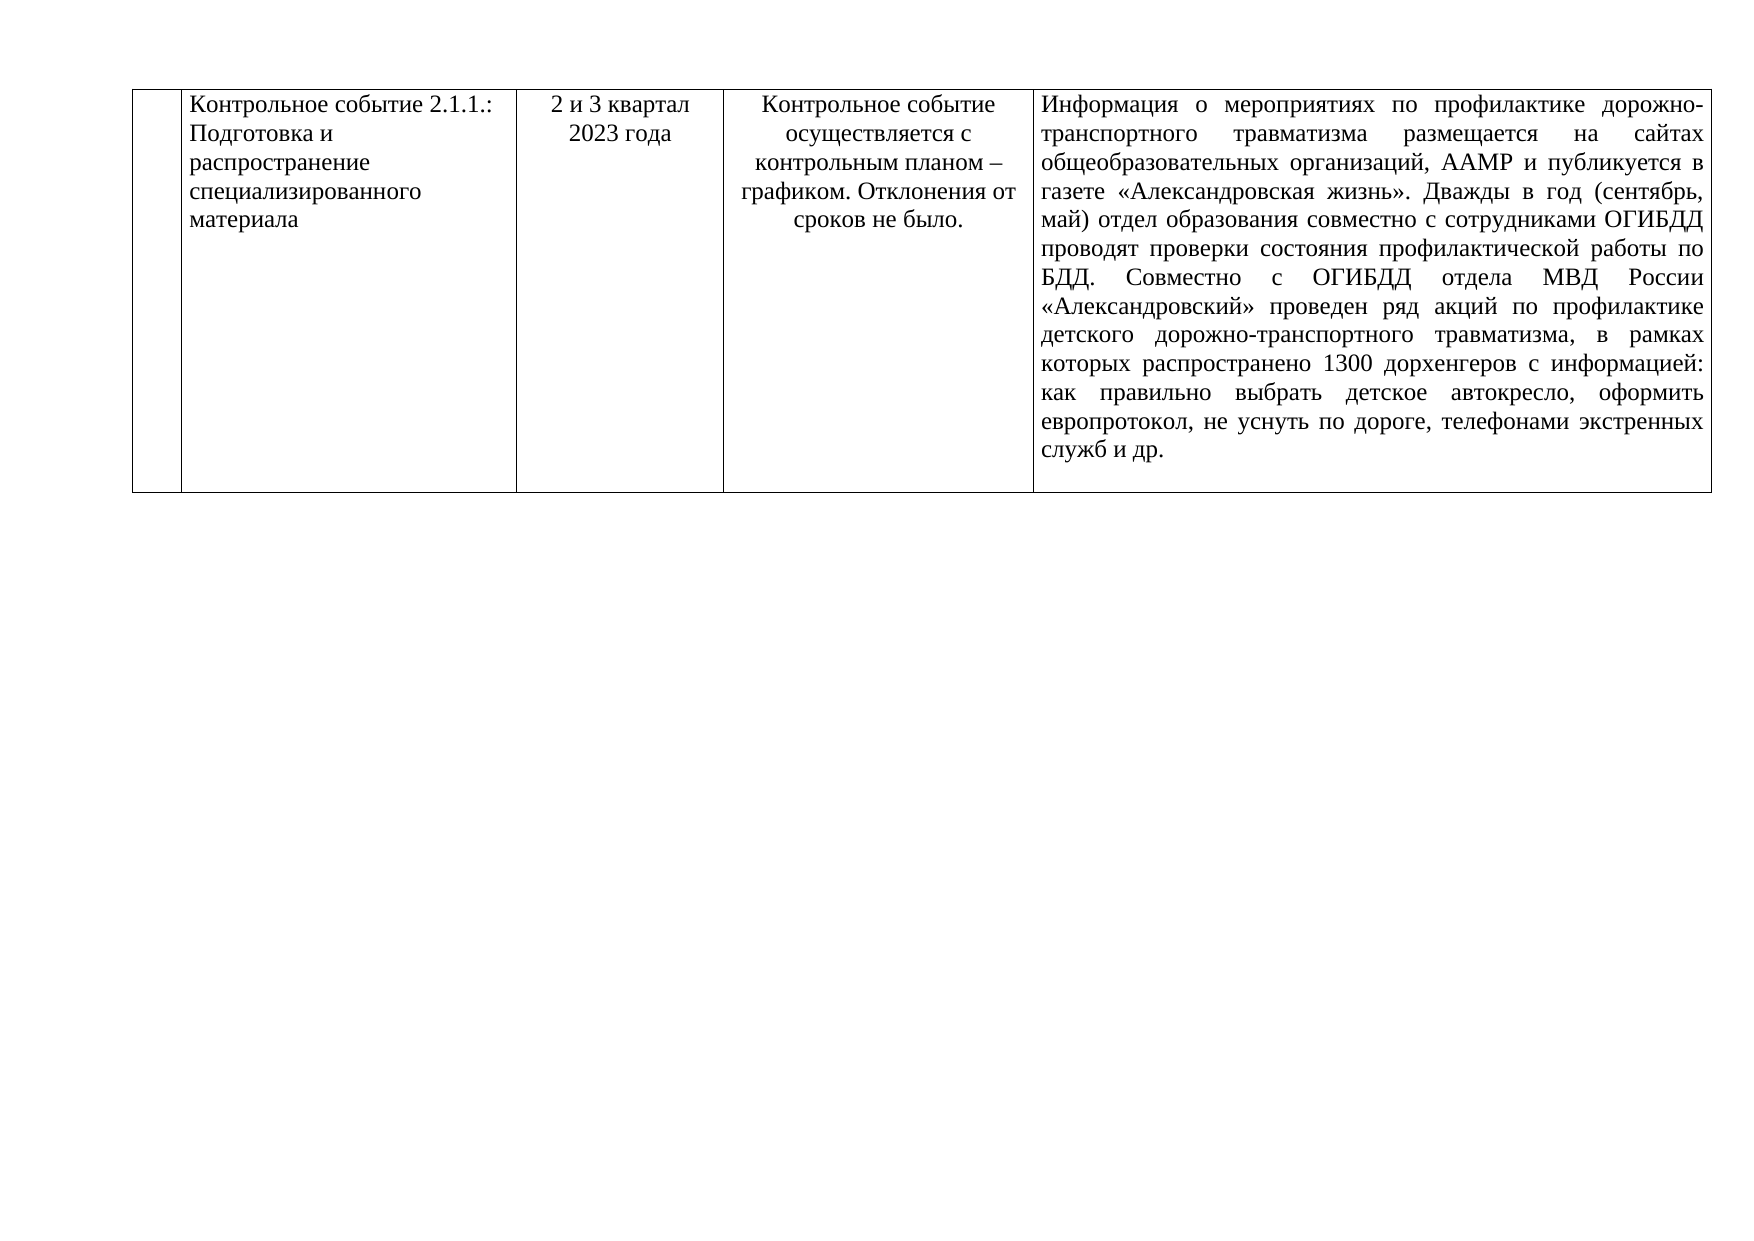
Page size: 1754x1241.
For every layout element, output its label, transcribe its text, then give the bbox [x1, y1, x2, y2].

table_cell Контрольное событие 2.1.1.: Подготовка и распространение специализированного материала [182, 90, 516, 492]
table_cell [1034, 90, 1711, 492]
table_cell [133, 90, 181, 492]
table_cell Контрольное событие осуществляется с контрольным планом – графиком. Отклонения от сроков не было. [724, 90, 1033, 492]
table_cell 2 и 3 квартал 2023 года [517, 90, 723, 492]
